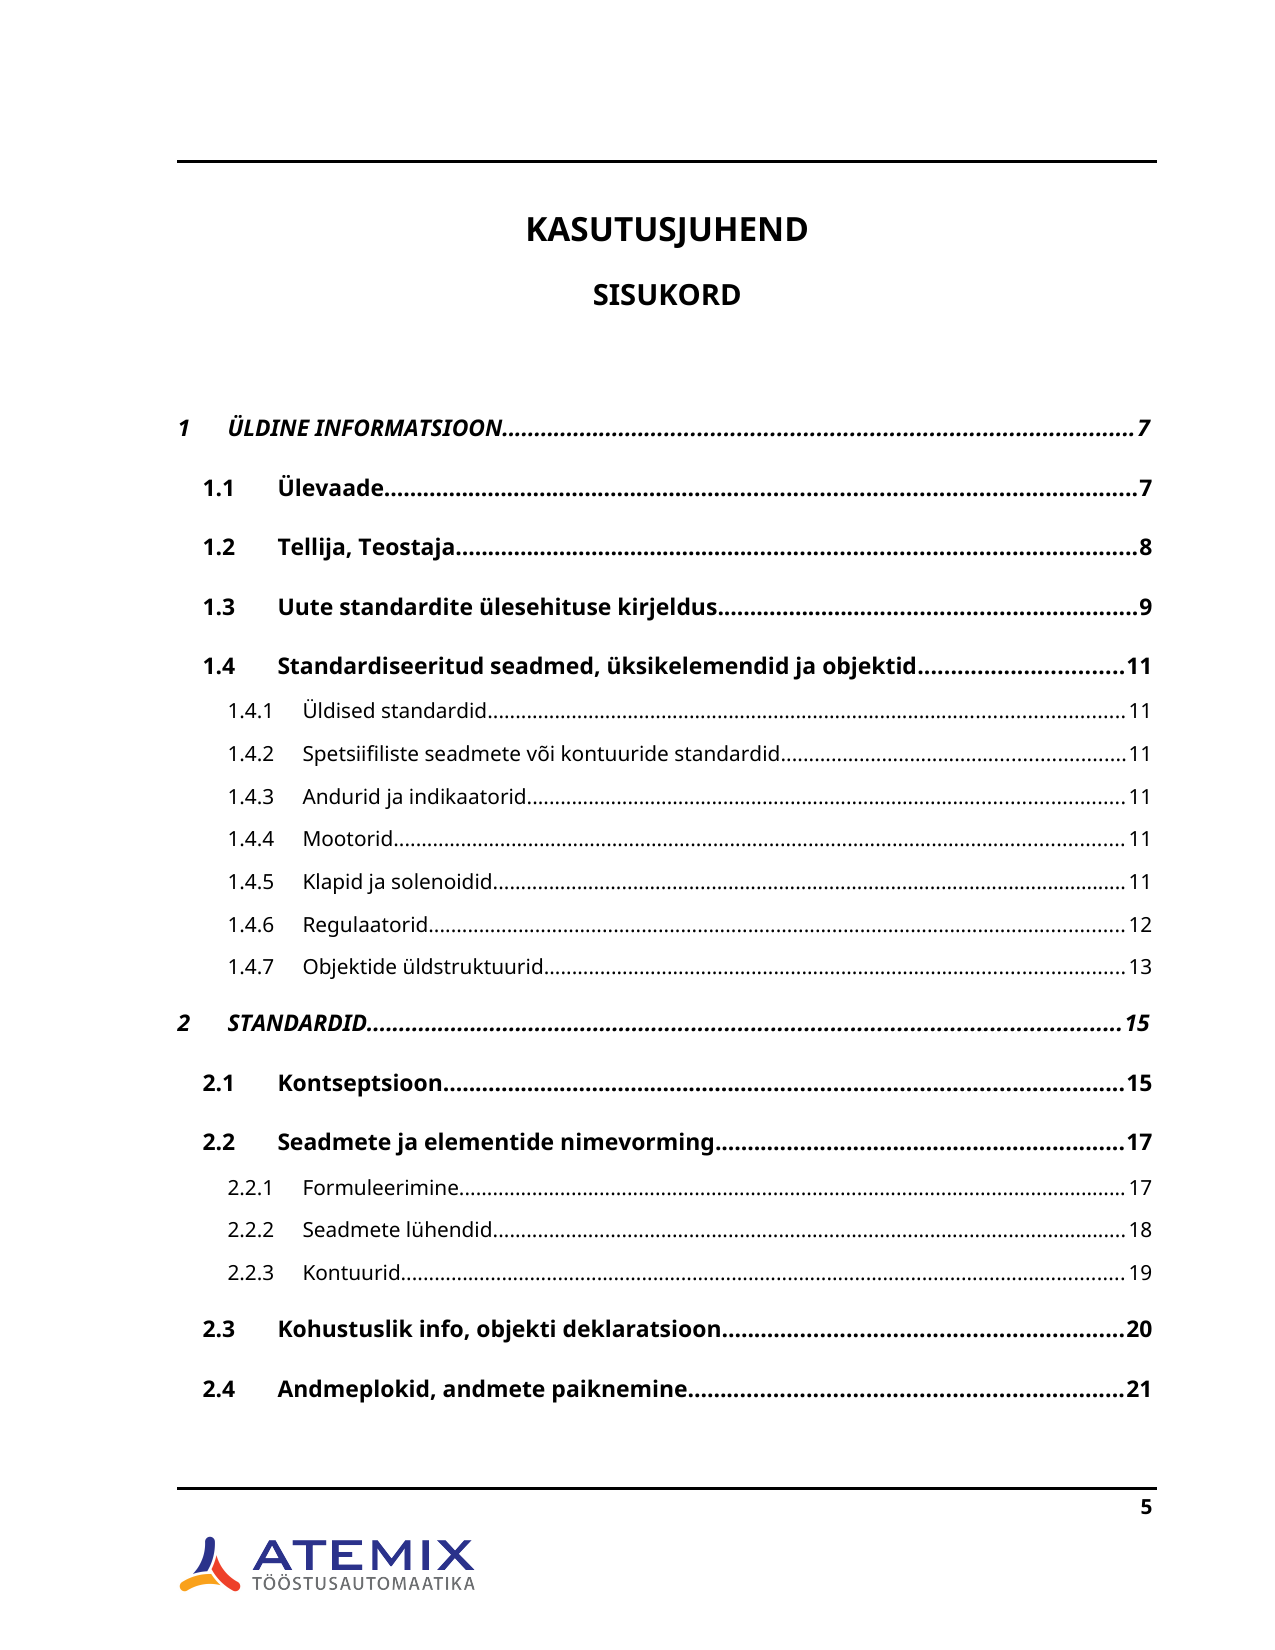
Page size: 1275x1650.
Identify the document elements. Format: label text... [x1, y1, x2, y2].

text KASUTUSJUHEND [177, 206, 1157, 251]
picture [177, 1534, 475, 1594]
text SISUKORD [177, 274, 1157, 314]
